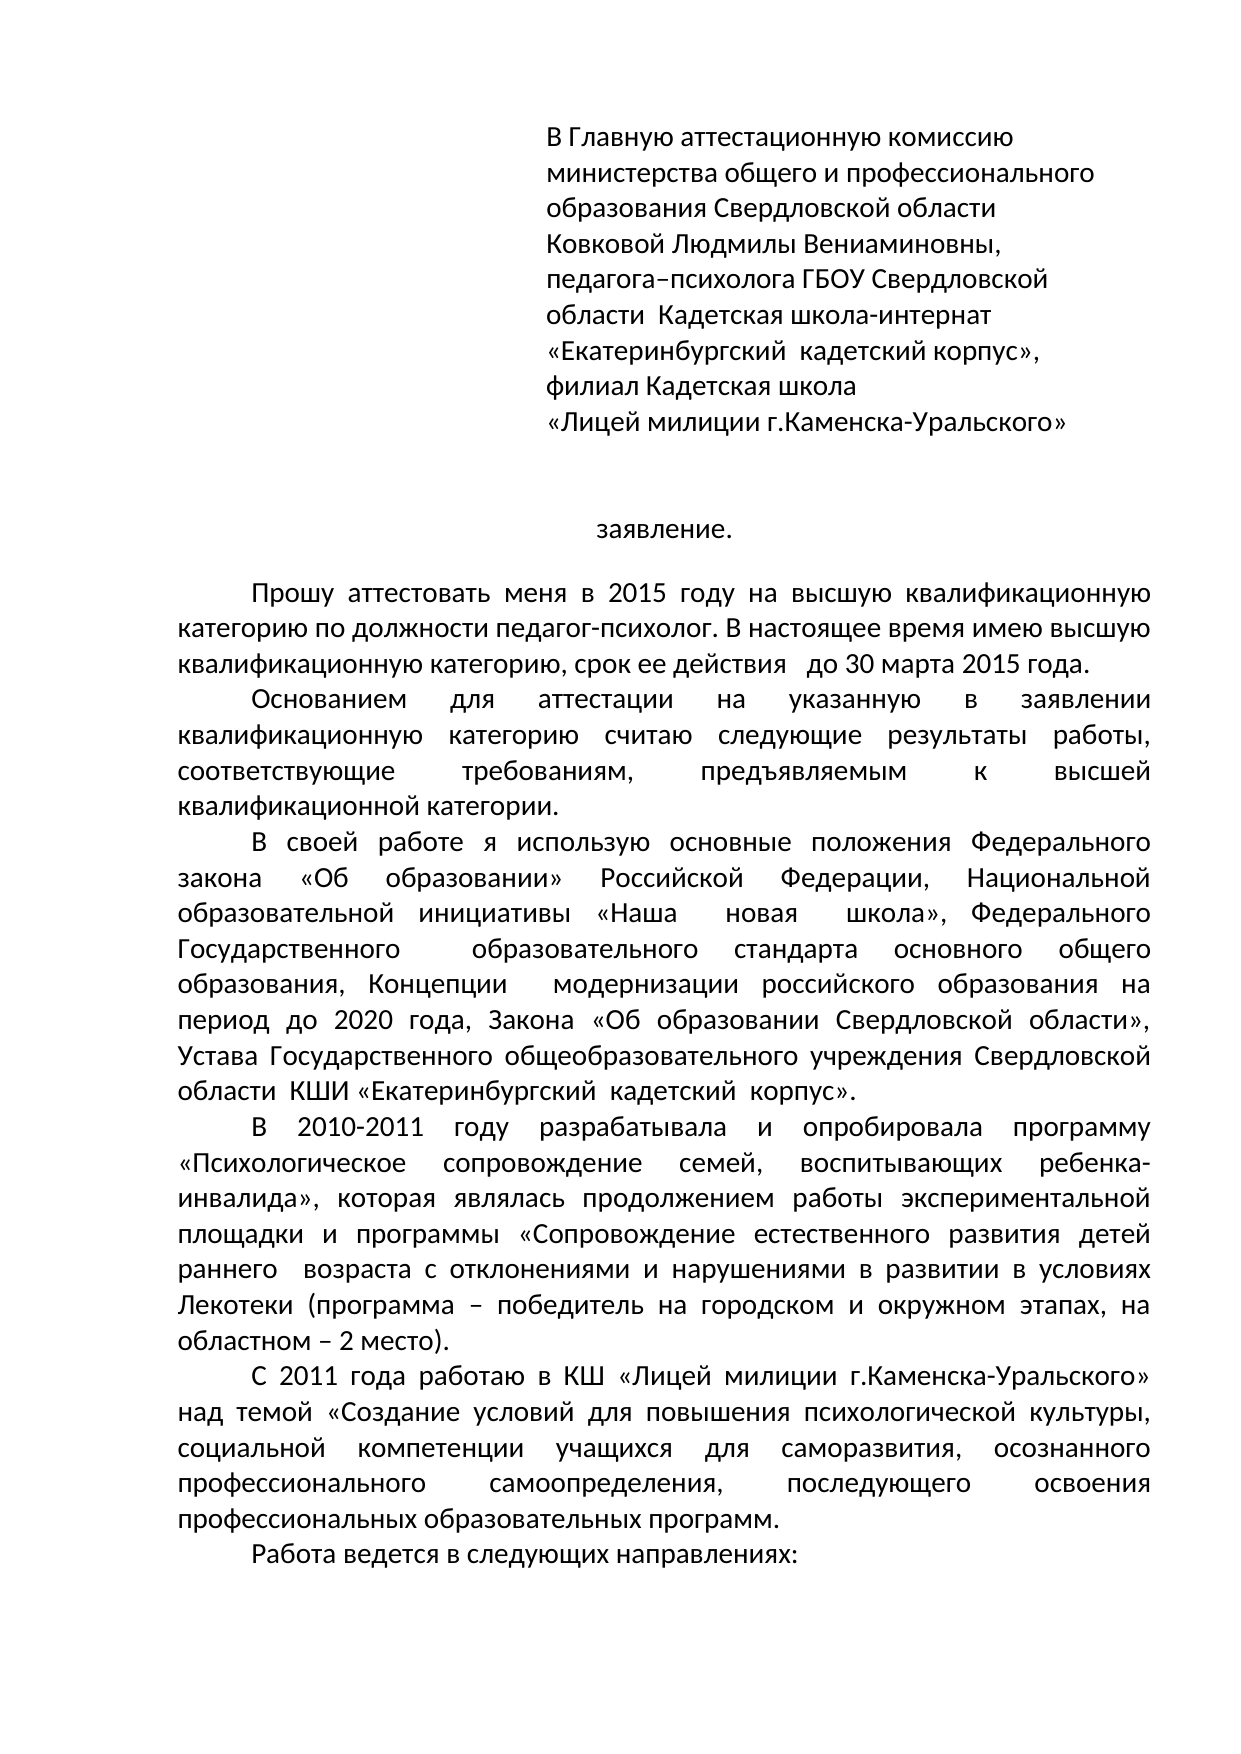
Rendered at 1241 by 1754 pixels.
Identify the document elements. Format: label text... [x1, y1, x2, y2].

text педагога–психолога ГБОУ Свердловской [177, 261, 1152, 296]
text В своей работе я использую основные положения Федерального закона «Об образовании» Российской Федерации, Национальной образовательной инициативы «Наша новая школа», Федерального Государственного образовательного стандарта основного общего образования, Концепции модернизации российского образования на период до 2020 года, Закона «Об образовании Свердловской области», Устава Государственного общеобразовательного учреждения Свердловской области КШИ «Екатеринбургский кадетский корпус». [177, 823, 1152, 1108]
text В Главную аттестационную комиссию [177, 118, 1152, 154]
text Основанием для аттестации на указанную в заявлении квалификационную категорию считаю следующие результаты работы, соответствующие требованиям, предъявляемым к высшей квалификационной категории. [177, 681, 1152, 823]
text Работа ведется в следующих направлениях: [177, 1536, 1152, 1571]
text филиал Кадетская школа [177, 367, 1152, 403]
text В 2010-2011 году разрабатывала и опробировала программу «Психологическое сопровождение семей, воспитывающих ребенка-инвалида», которая являлась продолжением работы экспериментальной площадки и программы «Сопровождение естественного развития детей раннего возраста с отклонениями и нарушениями в развитии в условиях Лекотеки (программа – победитель на городском и окружном этапах, на областном – 2 место). [177, 1108, 1152, 1357]
text «Екатеринбургский кадетский корпус», [177, 332, 1152, 367]
text министерства общего и профессионального [177, 154, 1152, 189]
text Ковковой Людмилы Вениаминовны, [177, 225, 1152, 261]
text С 2011 года работаю в КШ «Лицей милиции г.Каменска-Уральского» над темой «Создание условий для повышения психологической культуры, социальной компетенции учащихся для саморазвития, осознанного профессионального самоопределения, последующего освоения профессиональных образовательных программ. [177, 1357, 1152, 1536]
text «Лицей милиции г.Каменска-Уральского» [177, 403, 1152, 439]
text образования Свердловской области [177, 189, 1152, 225]
text заявление. [177, 510, 1152, 546]
text Прошу аттестовать меня в 2015 году на высшую квалификационную категорию по должности педагог-психолог. В настоящее время имею высшую квалификационную категорию, срок ее действия до 30 марта 2015 года. [177, 574, 1152, 681]
text области Кадетская школа-интернат [177, 296, 1152, 332]
